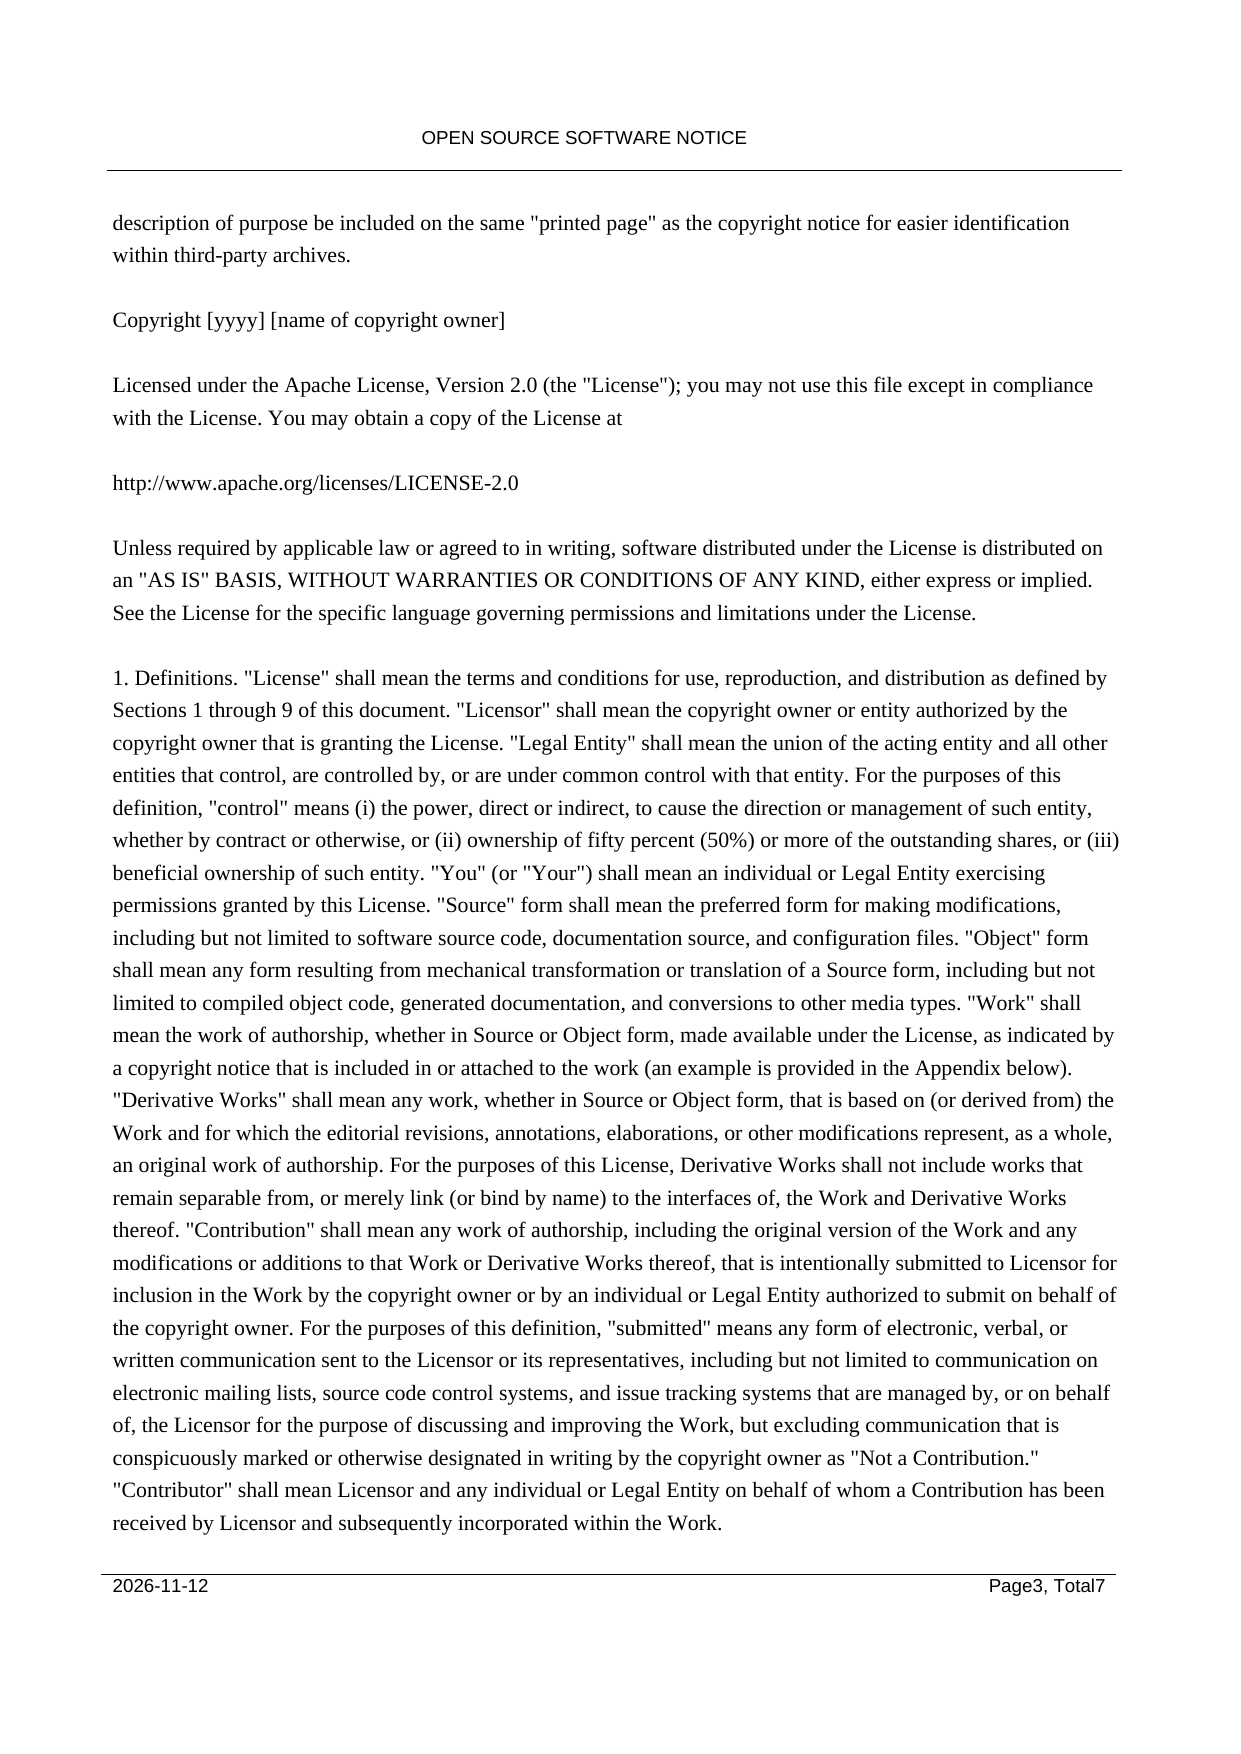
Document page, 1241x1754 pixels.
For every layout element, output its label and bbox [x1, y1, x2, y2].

text [112, 206, 1128, 1539]
